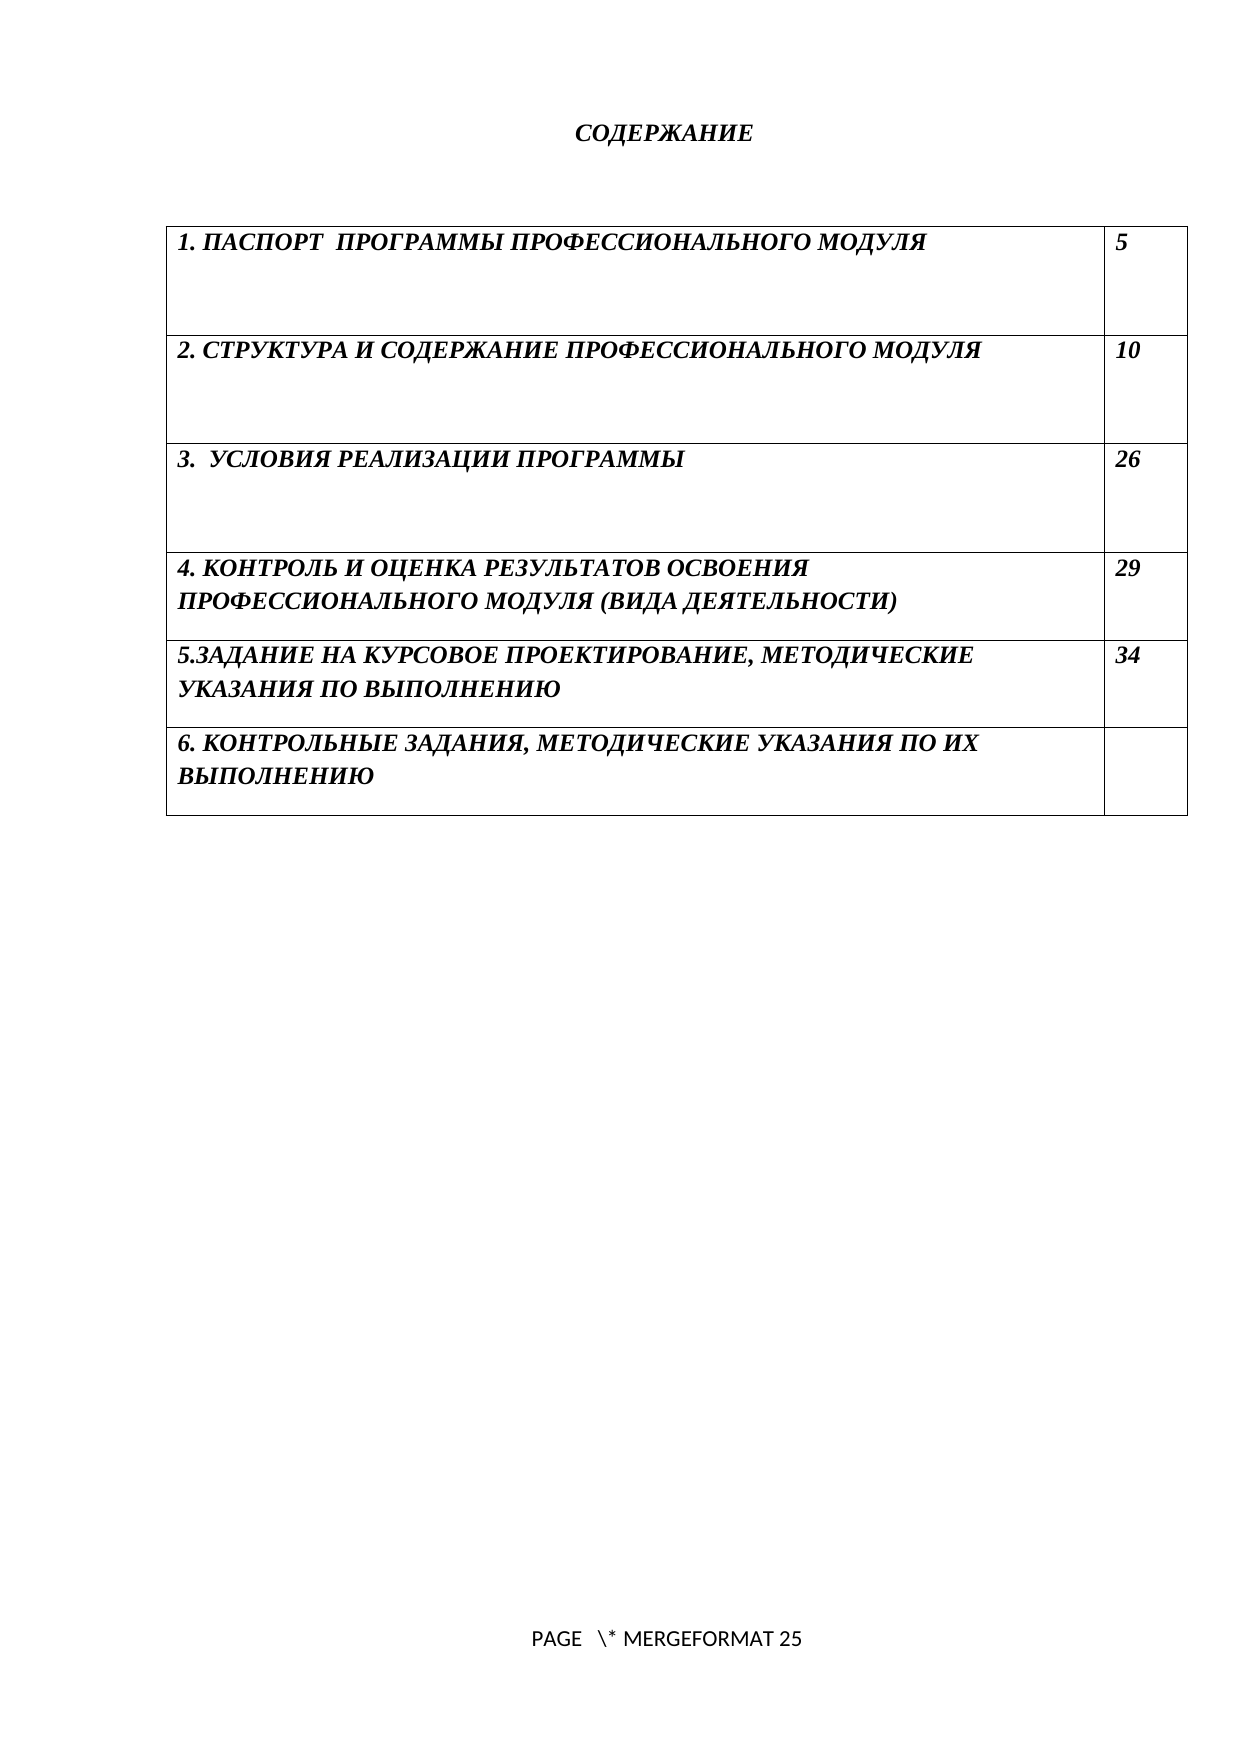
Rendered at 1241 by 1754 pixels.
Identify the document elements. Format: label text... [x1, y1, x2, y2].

table_cell [1105, 728, 1187, 814]
table_cell 2. СТРУКТУРА И СОДЕРЖАНИЕ ПРОФЕССИОНАЛЬНОГО МОДУЛЯ [167, 336, 1104, 443]
table_header 5 [1105, 227, 1187, 334]
text СОДЕРЖАНИЕ [177, 118, 1152, 147]
table_cell 29 [1105, 553, 1187, 639]
table_cell 4. КОНТРОЛЬ И ОЦЕНКА РЕЗУЛЬТАТОВ ОСВОЕНИЯ ПРОФЕССИОНАЛЬНОГО МОДУЛЯ (ВИДА ДЕЯТЕЛЬНОСТИ) [167, 553, 1104, 639]
table_cell 10 [1105, 336, 1187, 443]
table_cell 34 [1105, 641, 1187, 727]
table_cell 3. УСЛОВИЯ РЕАЛИЗАЦИИ ПРОГРАММЫ [167, 444, 1104, 552]
table_cell 26 [1105, 444, 1187, 552]
table_cell 6. Контрольные ЗАДАНИЯ, методические указания по их выполнению [167, 728, 1104, 814]
table_cell 5.Задание на курсовое проектирование, методические указания по выполнению [167, 641, 1104, 727]
table_header 1. ПАСПОРТ ПРОГРАММЫ ПРОФЕССИОНАЛЬНОГО МОДУЛЯ [167, 227, 1104, 334]
